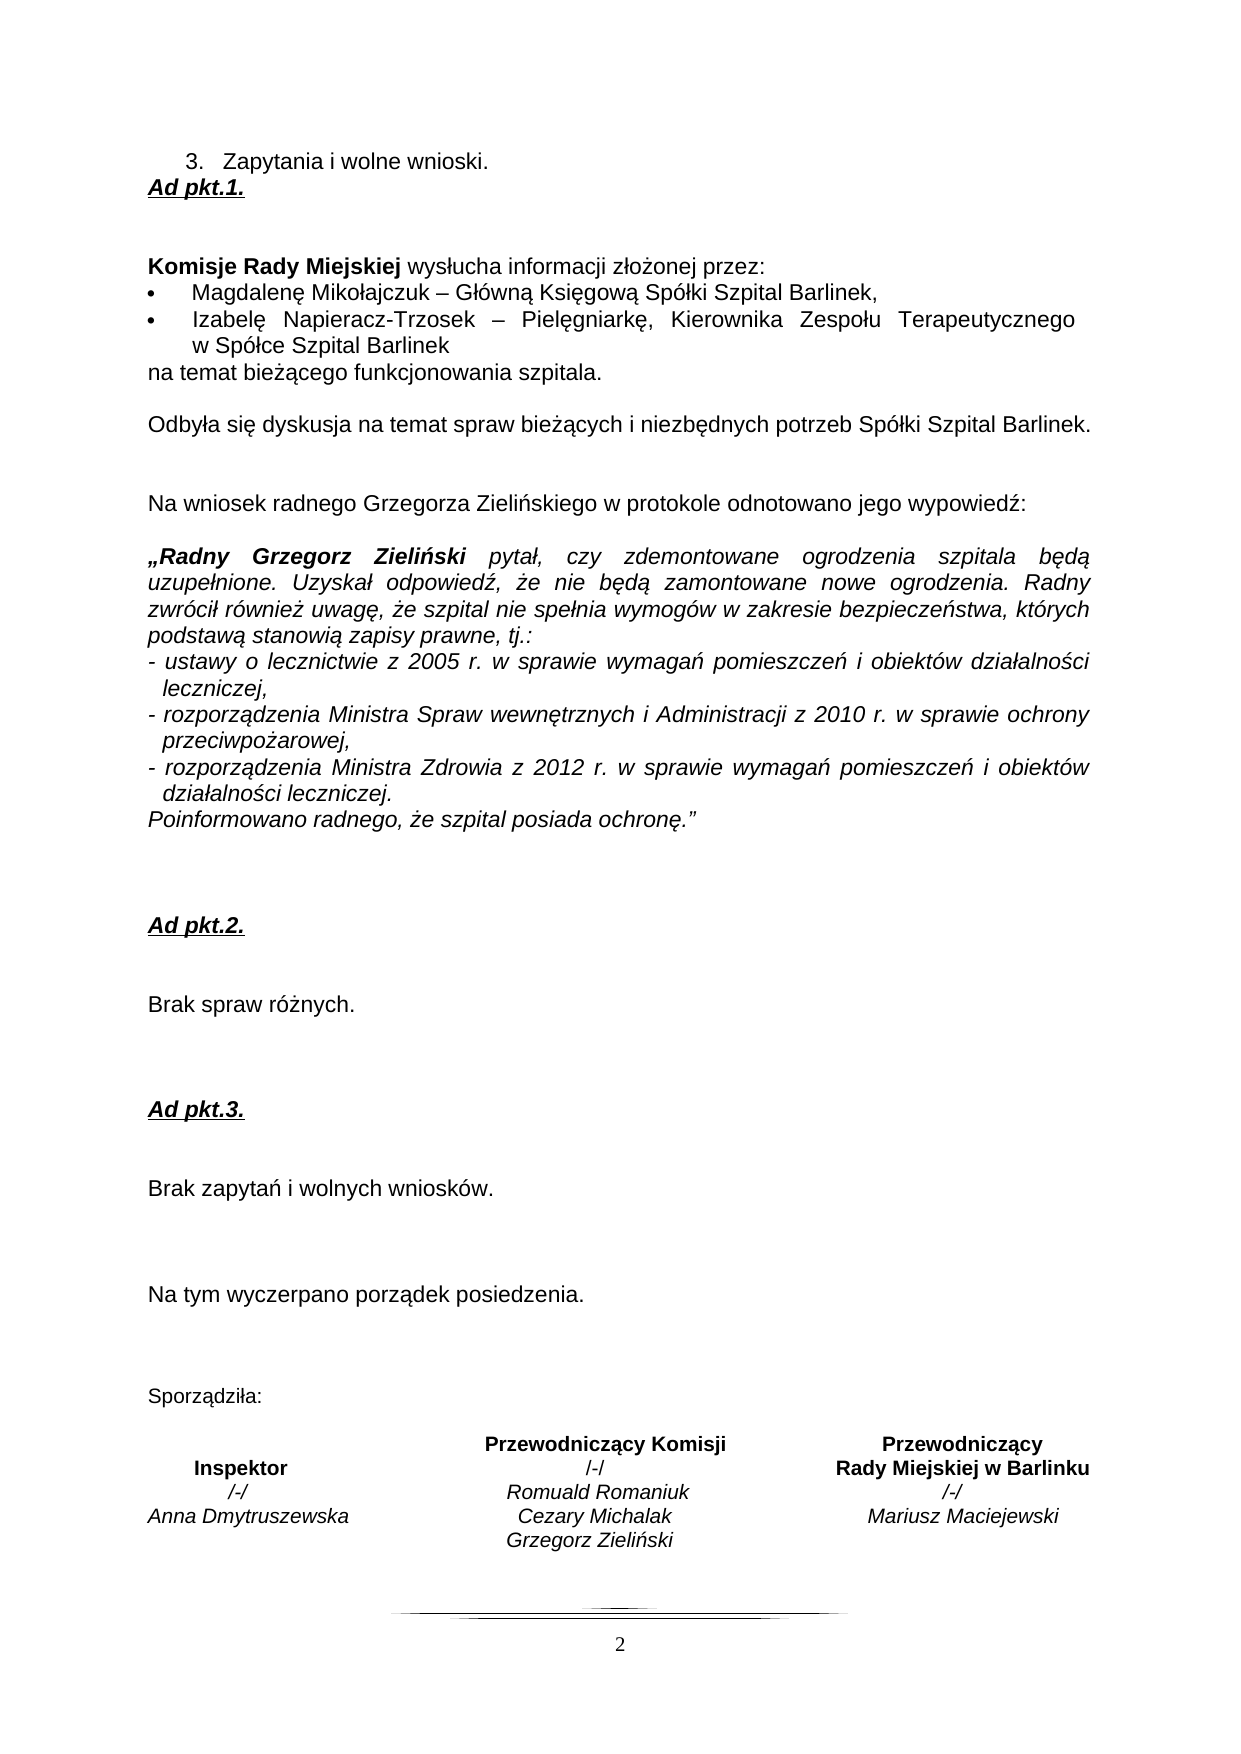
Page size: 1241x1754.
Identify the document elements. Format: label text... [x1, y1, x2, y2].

text Grzegorz Zieliński [369, 1528, 1093, 1552]
text Ad pkt.1. [148, 174, 1093, 200]
text Na wniosek radnego Grzegorza Zielińskiego w protokole odnotowano jego wypowiedź: [148, 490, 1093, 517]
text /-/ Romuald Romaniuk /-/ [148, 1480, 1093, 1504]
text - ustawy o lecznictwie z 2005 r. w sprawie wymagań pomieszczeń i obiektów działalności leczniczej, [148, 648, 1093, 701]
list Zapytania i wolne wnioski. [185, 148, 1093, 174]
text Ad pkt.2. [148, 912, 1093, 938]
text - rozporządzenia Ministra Zdrowia z 2012 r. w sprawie wymagań pomieszczeń i obiektów działalności leczniczej. [148, 754, 1093, 806]
text Odbyła się dyskusja na temat spraw bieżących i niezbędnych potrzeb Spółki Szpital Barlinek. [148, 411, 1093, 437]
text Anna Dmytruszewska Cezary Michalak Mariusz Maciejewski [148, 1504, 1093, 1528]
text Brak spraw różnych. [148, 991, 1093, 1017]
text - rozporządzenia Ministra Spraw wewnętrznych i Administracji z 2010 r. w sprawie ochrony przeciwpożarowej, [148, 701, 1093, 754]
text na temat bieżącego funkcjonowania szpitala. [148, 358, 1093, 385]
list Izabelę Napieracz-Trzosek – Pielęgniarkę, Kierownika Zespołu Terapeutycznego w Spółce Szpital Barlinek [148, 306, 1093, 358]
text Komisje Rady Miejskiej wysłucha informacji złożonej przez: [148, 253, 1093, 279]
text Poinformowano radnego, że szpital posiada ochronę.” [148, 806, 1093, 833]
text Brak zapytań i wolnych wniosków. [148, 1175, 1093, 1202]
text Przewodniczący Komisji Przewodniczący [295, 1432, 1093, 1456]
list Magdalenę Mikołajczuk – Główną Księgową Spółki Szpital Barlinek, [148, 279, 1093, 306]
text Sporządziła: [148, 1384, 1093, 1408]
text Inspektor /-/ Rady Miejskiej w Barlinku [148, 1456, 1093, 1480]
text Na tym wyczerpano porządek posiedzenia. [148, 1281, 1093, 1307]
text Ad pkt.3. [148, 1096, 1093, 1123]
text „Radny Grzegorz Zieliński pytał, czy zdemontowane ogrodzenia szpitala będą uzupełnione. Uzyskał odpowiedź, że nie będą zamontowane nowe ogrodzenia. Radny zwrócił również uwagę, że szpital nie spełnia wymogów w zakresie bezpieczeństwa, których podstawą stanowią zapisy prawne, tj.: [148, 543, 1093, 648]
